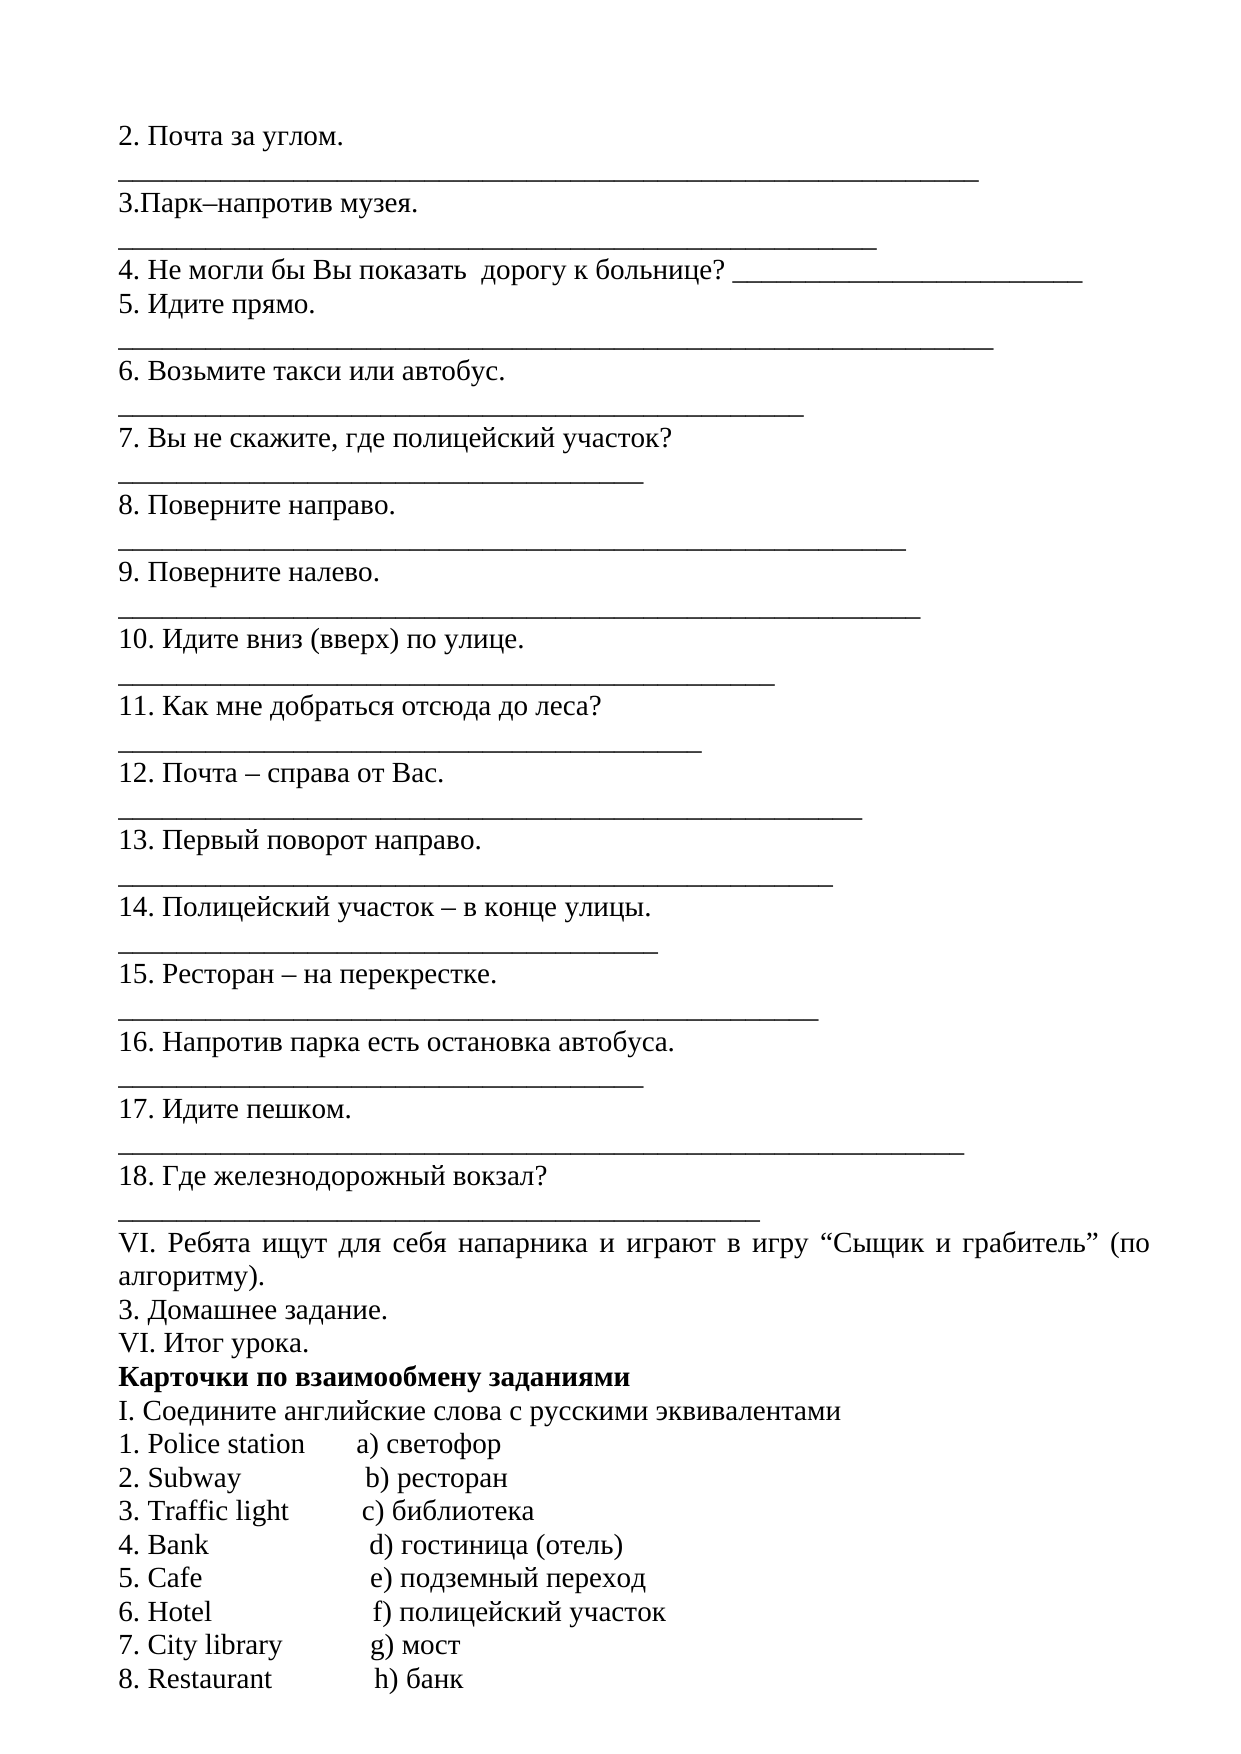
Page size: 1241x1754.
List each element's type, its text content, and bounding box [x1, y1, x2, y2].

text 7. City library g) мост [118, 1627, 1152, 1661]
text 4. Bank d) гостиница (отель) [118, 1527, 1152, 1560]
text 5. Идите прямо. ____________________________________________________________ [118, 286, 1152, 353]
text 3. Traffic light с) библиотека [118, 1493, 1152, 1527]
text 14. Полицейский участок – в конце улицы. _____________________________________ [118, 889, 1152, 957]
text 2. Почта за углом. ___________________________________________________________ [118, 118, 1152, 185]
text 7. Вы не скажите, где полицейский участок? [118, 420, 1152, 453]
text 18. Где железнодорожный вокзал? ____________________________________________ [118, 1158, 1152, 1225]
text 5. Cafe e) подземный переход [118, 1560, 1152, 1594]
text 4. Не могли бы Вы показать дорогу к больнице? ________________________ [118, 252, 1152, 286]
text 9. Поверните налево. _______________________________________________________ [118, 554, 1152, 621]
text VI. Итог урока. [118, 1326, 1152, 1359]
text ____________________________________ [118, 453, 1152, 487]
text 6. Возьмите такси или автобус. _______________________________________________ [118, 353, 1152, 420]
text 6. Hotel f) полицейский участок [118, 1594, 1152, 1627]
text 12. Почта – справа от Вас. ___________________________________________________ [118, 755, 1152, 822]
text VI. Ребята ищут для себя напарника и играют в игру “Сыщик и грабитель” (по алгоритму). [118, 1225, 1152, 1292]
text 8. Restaurant h) банк [118, 1661, 1152, 1694]
text 8. Поверните направо. ______________________________________________________ [118, 487, 1152, 554]
text 3. Домашнее задание. [118, 1292, 1152, 1326]
text 3.Парк–напротив музея. ____________________________________________________ [118, 185, 1152, 252]
text 10. Идите вниз (вверх) по улице. _____________________________________________ [118, 621, 1152, 688]
text 11. Как мне добраться отсюда до леса? ________________________________________ [118, 688, 1152, 755]
text 17. Идите пешком. __________________________________________________________ [118, 1091, 1152, 1158]
text 13. Первый поворот направо. _________________________________________________ [118, 822, 1152, 889]
text 2. Subway b) ресторан [118, 1460, 1152, 1493]
text I. Соедините английские слова с русскими эквивалентами [118, 1393, 1152, 1426]
text 15. Ресторан – на перекрестке. ________________________________________________ [118, 957, 1152, 1024]
text 1. Police station a) светофор [118, 1426, 1152, 1460]
text 16. Напротив парка есть остановка автобуса. ____________________________________ [118, 1024, 1152, 1091]
text Карточки по взаимообмену заданиями [118, 1359, 1152, 1393]
